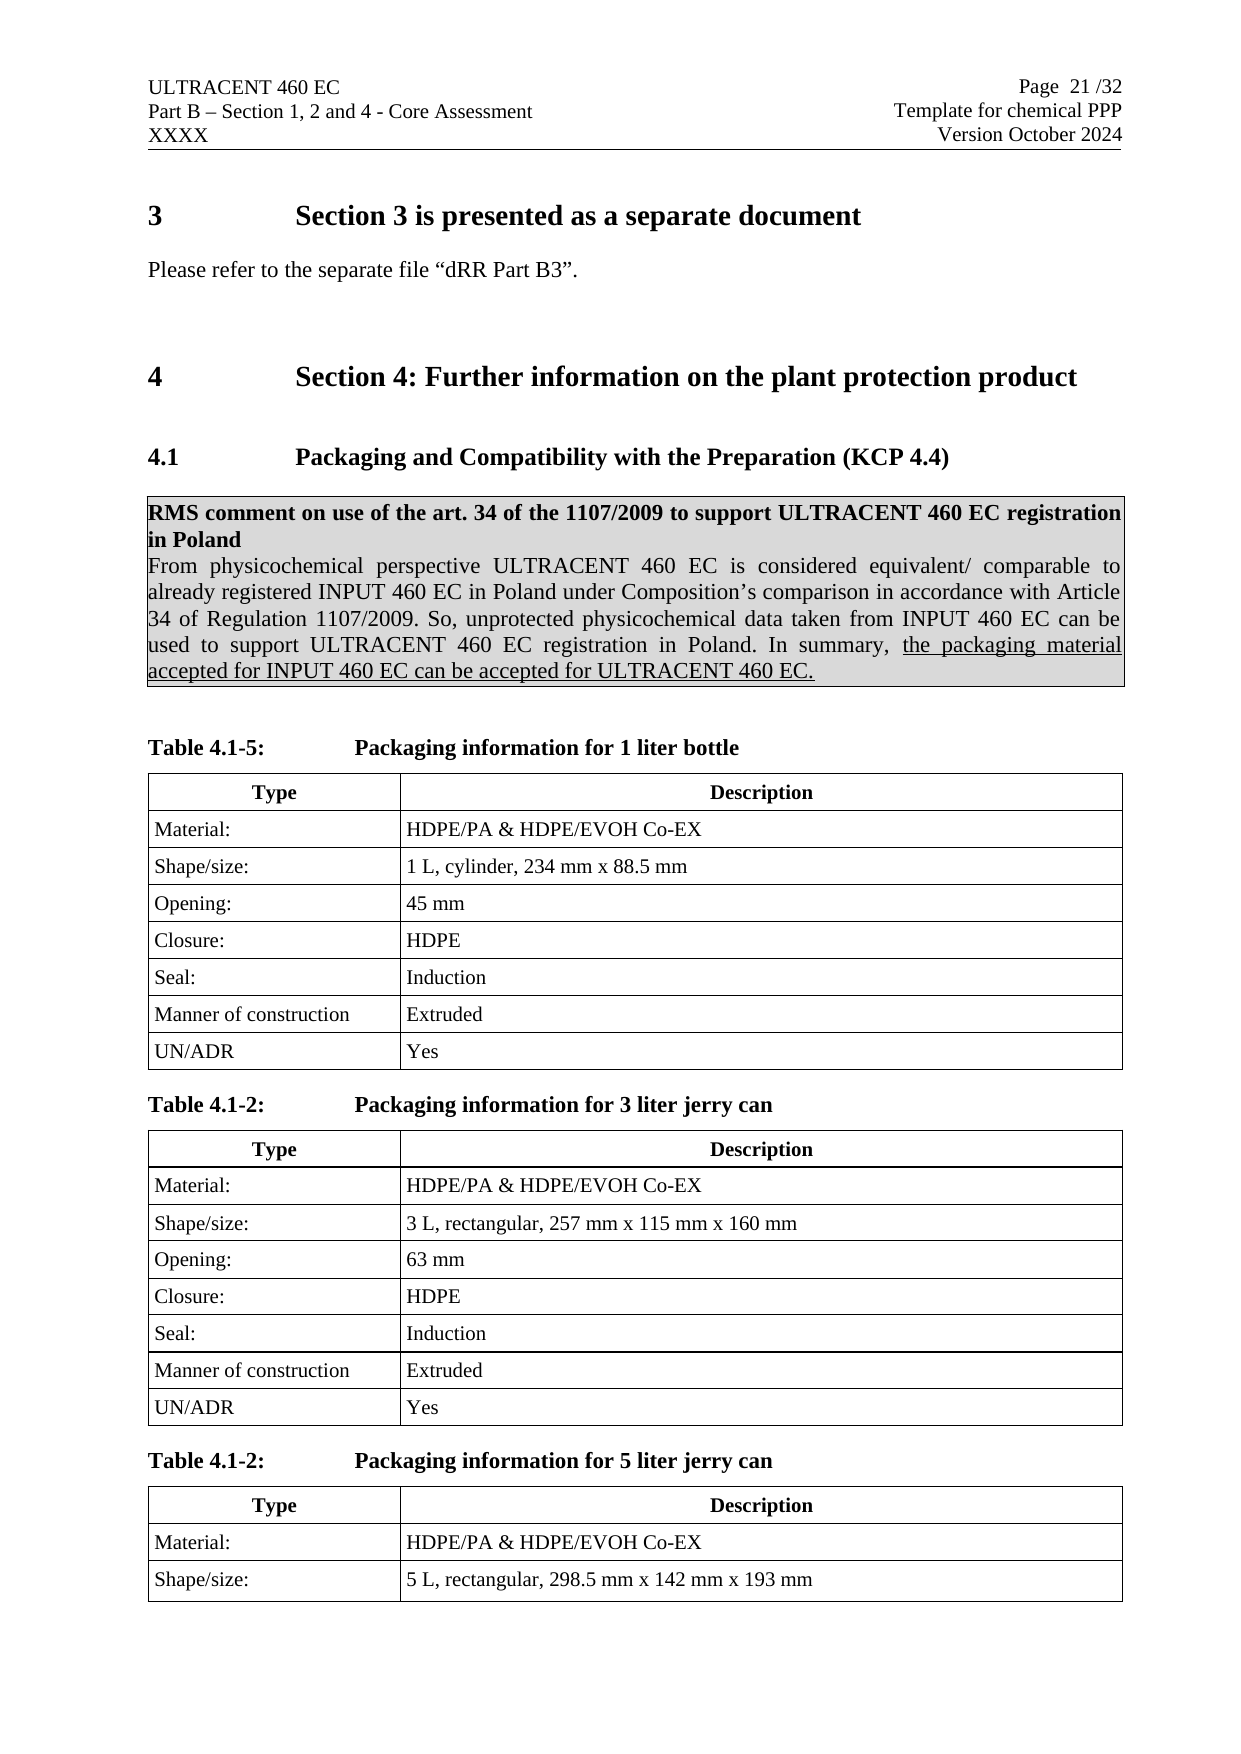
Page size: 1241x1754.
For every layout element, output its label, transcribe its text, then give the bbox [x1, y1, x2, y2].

table_header Description [401, 1131, 1122, 1166]
table_header Description [401, 774, 1122, 810]
table_cell Material: [149, 1168, 400, 1203]
table_cell Manner of construction [149, 996, 400, 1032]
table_cell Opening: [149, 1241, 400, 1277]
table_cell Closure: [149, 1279, 400, 1314]
table_header Type [149, 1131, 400, 1166]
table_cell Seal: [149, 959, 400, 995]
table_cell Induction [401, 959, 1122, 995]
table_cell Material: [149, 1524, 400, 1560]
subtitle Section 4: Further information on the plant protection product [148, 359, 1122, 392]
table_cell UN/ADR [149, 1389, 400, 1425]
table_header Description [401, 1487, 1122, 1523]
table_cell HDPE [401, 1279, 1122, 1314]
table_cell Shape/size: [149, 1205, 400, 1240]
table_cell HDPE/PA & HDPE/EVOH Co-EX [401, 1524, 1122, 1560]
text Please refer to the separate file “dRR Part B3”. [148, 256, 1122, 282]
table_cell Opening: [149, 885, 400, 921]
table_cell Material: [149, 811, 400, 847]
text From physicochemical perspective ULTRACENT 460 EC is considered equivalent/ comparable to already registered INPUT 460 EC in Poland under Composition’s comparison in accordance with Article 34 of Regulation 1107/2009. So, unprotected physicochemical data taken from INPUT 460 EC can be used to support ULTRACENT 460 EC registration in Poland. In summary, the packaging material accepted for INPUT 460 EC can be accepted for ULTRACENT 460 EC. [148, 549, 1124, 686]
table_header Type [149, 774, 400, 810]
table_cell Shape/size: [149, 1561, 400, 1601]
subtitle Section 3 is presented as a separate document [148, 198, 1122, 231]
table_cell Seal: [149, 1315, 400, 1351]
table_cell 1 L, cylinder, 234 mm x 88.5 mm [401, 848, 1122, 884]
table_cell Extruded [401, 996, 1122, 1032]
table_cell 5 L, rectangular, 298.5 mm x 142 mm x 193 mm [401, 1561, 1122, 1601]
table_cell 3 L, rectangular, 257 mm x 115 mm x 160 mm [401, 1205, 1122, 1240]
table_cell Extruded [401, 1353, 1122, 1388]
table_cell Yes [401, 1033, 1122, 1069]
table_cell Yes [401, 1389, 1122, 1425]
table_cell HDPE/PA & HDPE/EVOH Co-EX [401, 1168, 1122, 1203]
table_cell 63 mm [401, 1241, 1122, 1277]
table_cell UN/ADR [149, 1033, 400, 1069]
table_cell Closure: [149, 922, 400, 958]
table_cell Manner of construction [149, 1353, 400, 1388]
table_cell HDPE/PA & HDPE/EVOH Co-EX [401, 811, 1122, 847]
table_cell Induction [401, 1315, 1122, 1351]
table_header Type [149, 1487, 400, 1523]
table_cell Shape/size: [149, 848, 400, 884]
subtitle Packaging and Compatibility with the Preparation (KCP 4.4) [148, 442, 1122, 471]
text Table 4.1-2: Packaging information for 3 liter jerry can [148, 1091, 1122, 1117]
table_cell HDPE [401, 922, 1122, 958]
text RMS comment on use of the art. 34 of the 1107/2009 to support ULTRACENT 460 EC registration in Poland [148, 497, 1124, 549]
table_cell 45 mm [401, 885, 1122, 921]
text Table 4.1-2: Packaging information for 5 liter jerry can [148, 1447, 1122, 1473]
